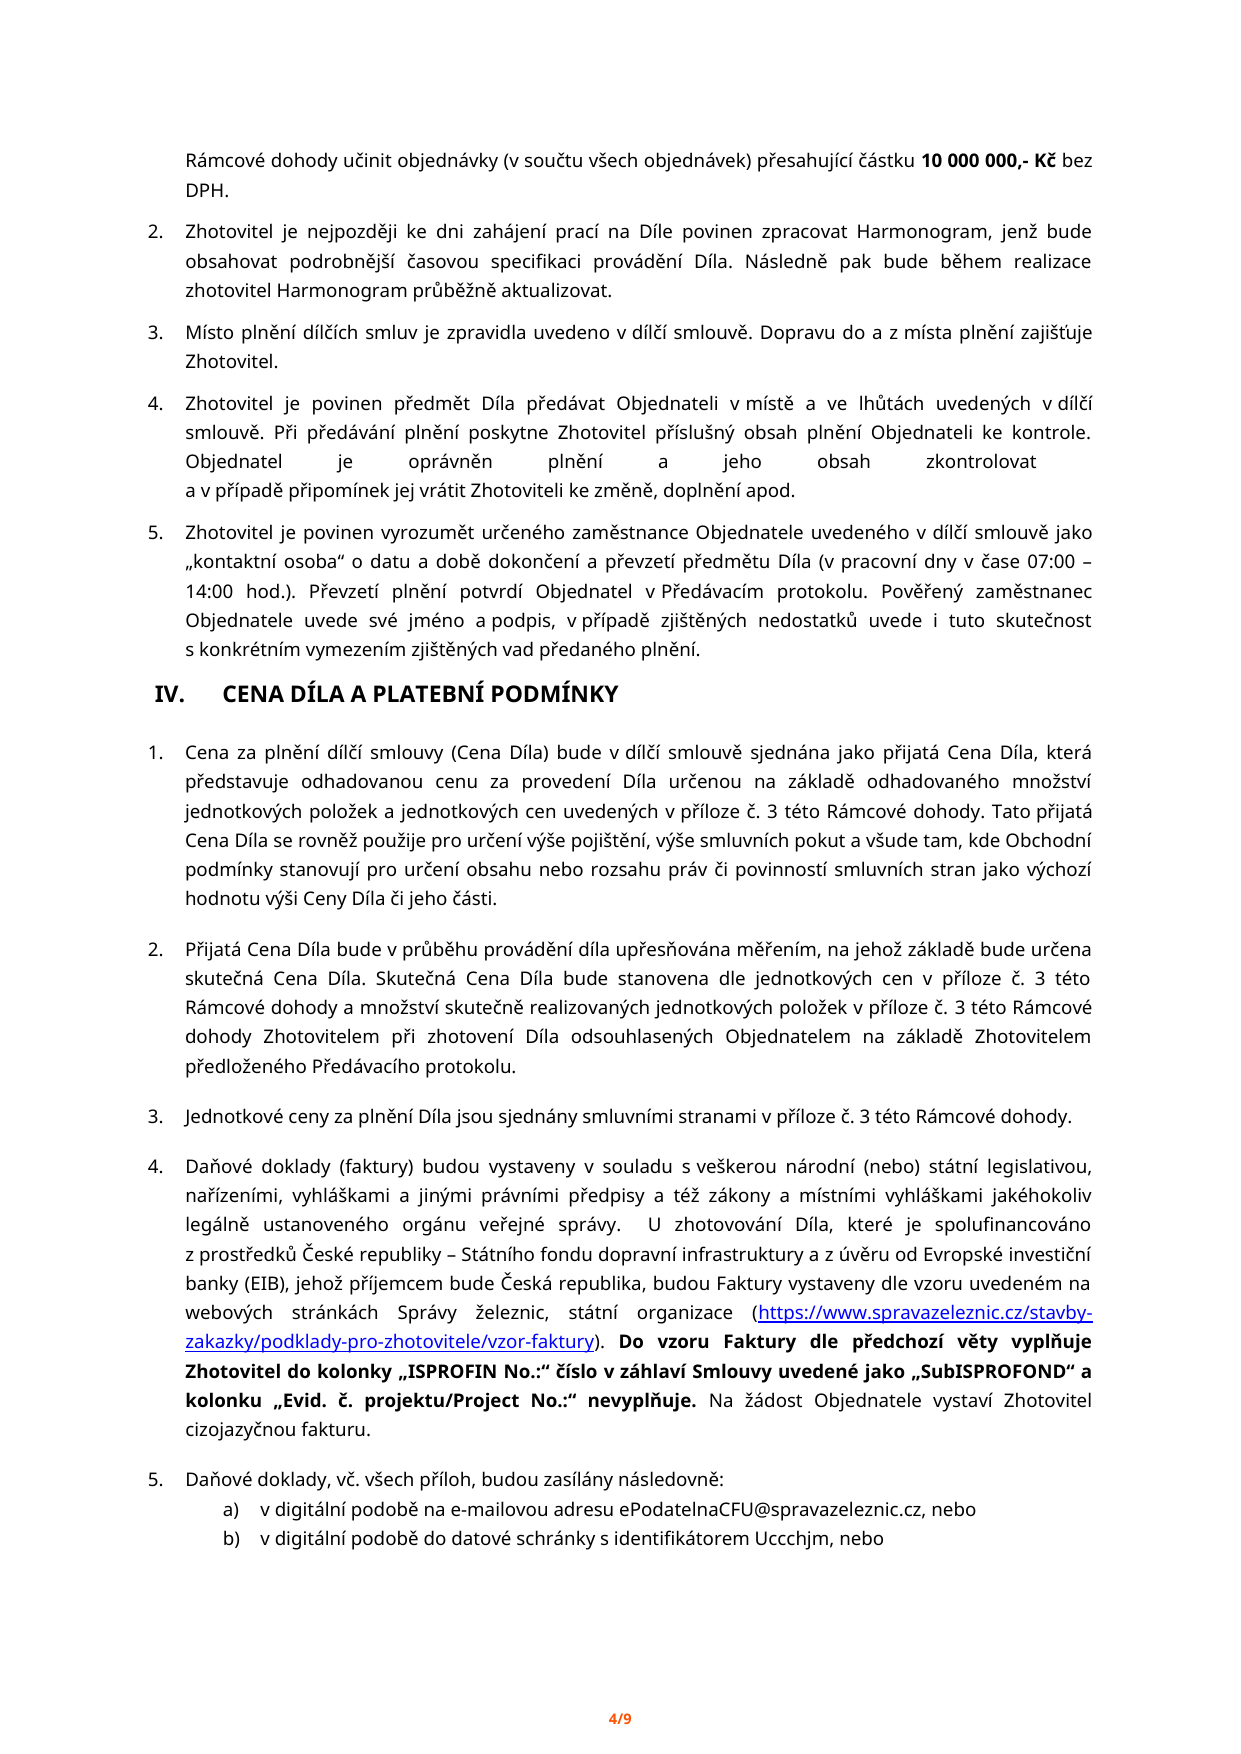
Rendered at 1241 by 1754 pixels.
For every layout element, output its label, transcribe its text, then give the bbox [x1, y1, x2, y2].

list Jednotkové ceny za plnění Díla jsou sjednány smluvními stranami v příloze č. 3 této Rámcové dohody. [148, 1103, 1093, 1128]
list Daňové doklady, vč. všech příloh, budou zasílány následovně: [148, 1467, 1093, 1492]
text Zhotovitel je povinen předmět Díla předávat Objednateli v místě a ve lhůtách uvedených v dílčí smlouvě. Při předávání plnění poskytne Zhotovitel příslušný obsah plnění Objednateli ke kontrole. Objednatel je oprávněn plnění a jeho obsah zkontrolovat a v případě připomínek jej vrátit Zhotoviteli ke změně, doplnění apod. [148, 390, 1093, 503]
list Daňové doklady (faktury) budou vystaveny v souladu s veškerou národní (nebo) státní legislativou, nařízeními, vyhláškami a jinými právními předpisy a též zákony a místními vyhláškami jakéhokoliv legálně ustanoveného orgánu veřejné správy. U zhotovování Díla, které je spolufinancováno z prostředků České republiky – Státního fondu dopravní infrastruktury a z úvěru od Evropské investiční banky (EIB), jehož příjemcem bude Česká republika, budou Faktury vystaveny dle vzoru uvedeném na webových stránkách Správy železnic, státní organizace (https://www.spravazeleznic.cz/stavby-zakazky/podklady-pro-zhotovitele/vzor-faktury). Do vzoru Faktury dle předchozí věty vyplňuje Zhotovitel do kolonky „ISPROFIN No.:“ číslo v záhlaví Smlouvy uvedené jako „SubISPROFOND“ a kolonku „Evid. č. projektu/Project No.:“ nevyplňuje. Na žádost Objednatele vystaví Zhotovitel cizojazyčnou fakturu. [148, 1153, 1093, 1442]
list v digitální podobě na e-mailovou adresu ePodatelnaCFU@spravazeleznic.cz, nebo [223, 1496, 1093, 1521]
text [148, 148, 1093, 202]
list Přijatá Cena Díla bude v průběhu provádění díla upřesňována měřením, na jehož základě bude určena skutečná Cena Díla. Skutečná Cena Díla bude stanovena dle jednotkových cen v příloze č. 3 této Rámcové dohody a množství skutečně realizovaných jednotkových položek v příloze č. 3 této Rámcové dohody Zhotovitelem při zhotovení Díla odsouhlasených Objednatelem na základě Zhotovitelem předloženého Předávacího protokolu. [148, 936, 1093, 1078]
list v digitální podobě do datové schránky s identifikátorem Uccchjm, nebo [223, 1525, 1093, 1551]
list Cena za plnění dílčí smlouvy (Cena Díla) bude v dílčí smlouvě sjednána jako přijatá Cena Díla, která představuje odhadovanou cenu za provedení Díla určenou na základě odhadovaného množství jednotkových položek a jednotkových cen uvedených v příloze č. 3 této Rámcové dohody. Tato přijatá Cena Díla se rovněž použije pro určení výše pojištění, výše smluvních pokut a všude tam, kde Obchodní podmínky stanovují pro určení obsahu nebo rozsahu práv či povinností smluvních stran jako výchozí hodnotu výši Ceny Díla či jeho části. [148, 739, 1093, 911]
text Zhotovitel je povinen vyrozumět určeného zaměstnance Objednatele uvedeného v dílčí smlouvě jako „kontaktní osoba“ o datu a době dokončení a převzetí předmětu Díla (v pracovní dny v čase 07:00 – 14:00 hod.). Převzetí plnění potvrdí Objednatel v Předávacím protokolu. Pověřený zaměstnanec Objednatele uvede své jméno a podpis, v případě zjištěných nedostatků uvede i tuto skutečnost s konkrétním vymezením zjištěných vad předaného plnění. [148, 519, 1093, 662]
text Zhotovitel je nejpozději ke dni zahájení prací na Díle povinen zpracovat Harmonogram, jenž bude obsahovat podrobnější časovou specifikaci provádění Díla. Následně pak bude během realizace zhotovitel Harmonogram průběžně aktualizovat. [148, 219, 1093, 303]
text Místo plnění dílčích smluv je zpravidla uvedeno v dílčí smlouvě. Dopravu do a z místa plnění zajišťuje Zhotovitel. [148, 319, 1093, 374]
list CENA DÍLA A PLATEBNÍ PODMÍNKY [185, 678, 1093, 710]
